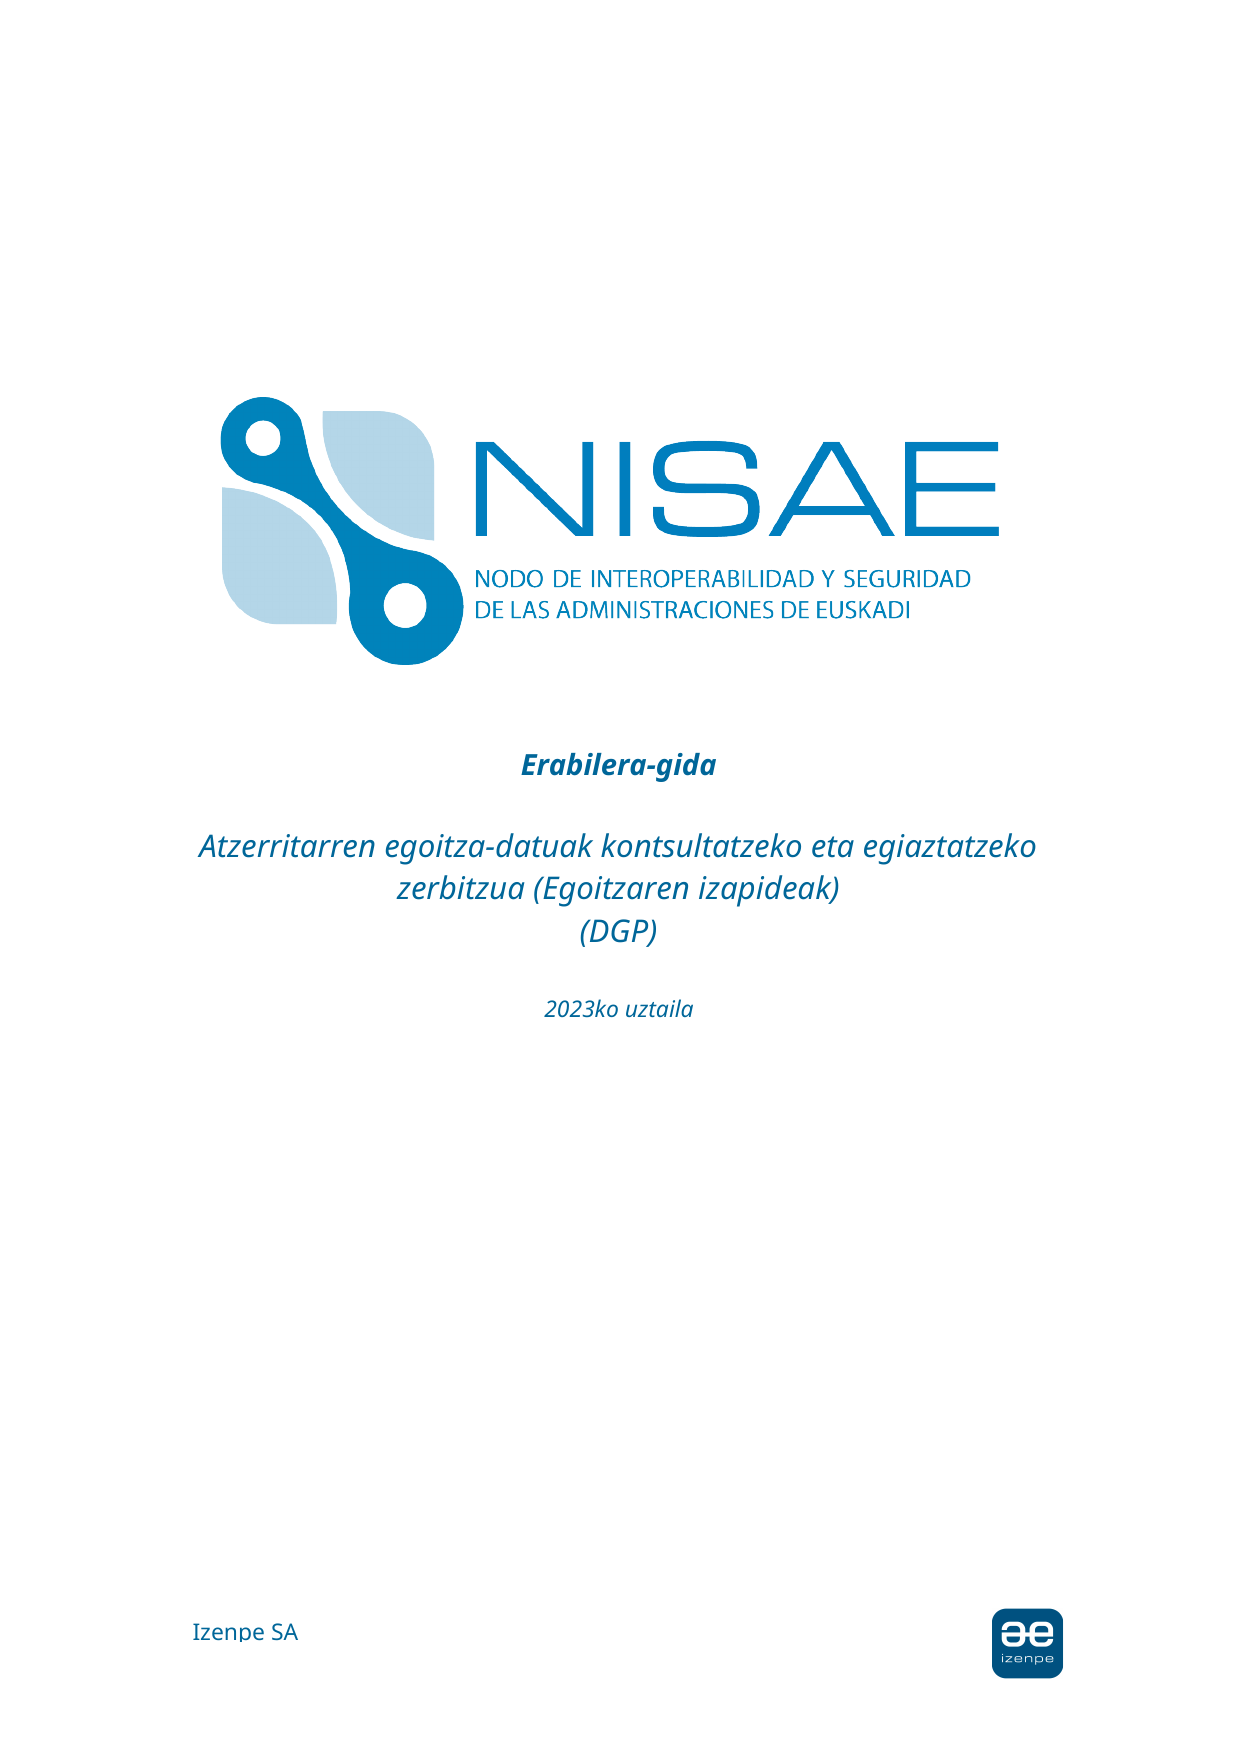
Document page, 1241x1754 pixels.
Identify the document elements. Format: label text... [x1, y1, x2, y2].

text 2023ko uztaila [177, 992, 1063, 1024]
picture [274, 397, 1062, 665]
text (DGP) [177, 909, 1063, 952]
text Atzerritarren egoitza-datuak kontsultatzeko eta egiaztatzeko zerbitzua (Egoitzaren izapideak) [177, 824, 1063, 909]
text Erabilera-gida [177, 744, 1063, 784]
picture [992, 1608, 1064, 1679]
picture [246, 421, 280, 455]
picture [178, 397, 391, 665]
picture [384, 584, 426, 627]
